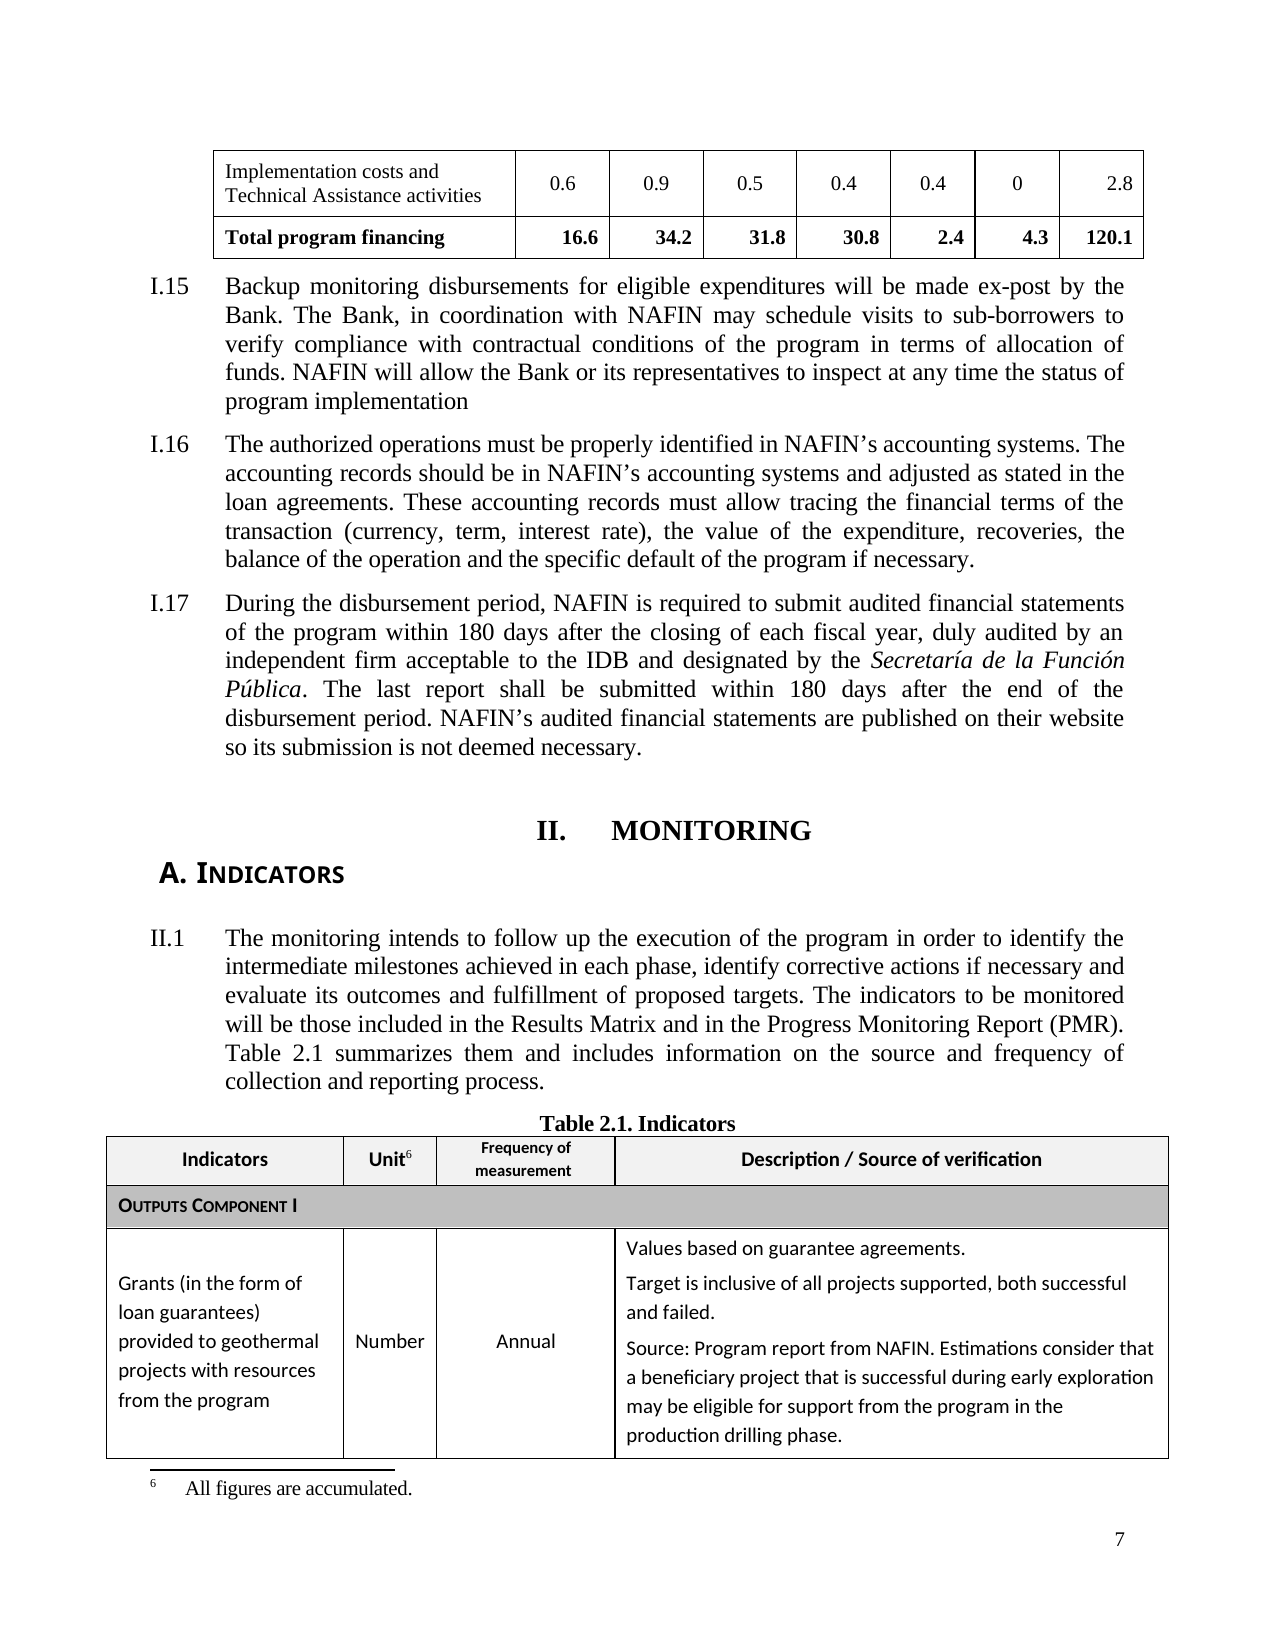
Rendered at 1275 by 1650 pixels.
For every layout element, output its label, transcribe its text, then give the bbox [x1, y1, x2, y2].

table_header Frequency of measurement [437, 1137, 614, 1184]
table_cell Grants (in the form of loan guarantees) provided to geothermal projects with resources from the program [107, 1229, 343, 1458]
text During the disbursement period, NAFIN is required to submit audited financial statements of the program within 180 days after the closing of each fiscal year, duly audited by an independent firm acceptable to the IDB and designated by the Secretaría de la Función Pública. The last report shall be submitted within 180 days after the end of the disbursement period. NAFIN’s audited financial statements are published on their website so its submission is not deemed necessary. [150, 588, 1125, 760]
table_cell 2.8 [1060, 151, 1143, 216]
table_cell 16.6 [516, 217, 609, 258]
text Backup monitoring disbursements for eligible expenditures will be made ex-post by the Bank. The Bank, in coordination with NAFIN may schedule visits to sub-borrowers to verify compliance with contractual conditions of the program in terms of allocation of funds. NAFIN will allow the Bank or its representatives to inspect at any time the status of program implementation [150, 271, 1125, 415]
table_cell 0.9 [610, 151, 703, 216]
text Table 2.1. Indicators [150, 1110, 1125, 1136]
table_cell Values based on guarantee agreements. Target is inclusive of all projects supported, both successful and failed. Source: Program report from NAFIN. Estimations consider that a beneficiary project that is successful during early exploration may be eligible for support from the program in the production drilling phase. [616, 1229, 1168, 1458]
table_cell 0.4 [891, 151, 974, 216]
list MONITORING [223, 813, 1125, 847]
table_header Unit [344, 1137, 436, 1184]
list Indicators [159, 852, 1125, 892]
table_cell Implementation costs and Technical Assistance activities [214, 151, 515, 216]
table_cell 120.1 [1060, 217, 1143, 258]
table_cell [437, 1186, 615, 1227]
table_cell 30.8 [797, 217, 890, 258]
table_cell 31.8 [704, 217, 796, 258]
table_cell 2.4 [891, 217, 974, 258]
table_cell 34.2 [610, 217, 703, 258]
table_header Indicators [107, 1137, 343, 1184]
table_cell Total program financing [214, 217, 515, 258]
table_cell 0 [976, 151, 1059, 216]
table_cell 0.5 [704, 151, 796, 216]
table_cell [343, 1186, 437, 1227]
table_cell 0.6 [516, 151, 609, 216]
table_cell Outputs Component I [107, 1186, 343, 1227]
table_header Description / Source of verification [616, 1137, 1168, 1184]
table_cell Number [344, 1229, 436, 1458]
table_cell 0.4 [797, 151, 890, 216]
table_cell Annual [437, 1229, 614, 1458]
table_cell 4.3 [976, 217, 1059, 258]
text The monitoring intends to follow up the execution of the program in order to identify the intermediate milestones achieved in each phase, identify corrective actions if necessary and evaluate its outcomes and fulfillment of proposed targets. The indicators to be monitored will be those included in the Results Matrix and in the Progress Monitoring Report (PMR). Table 2.1 summarizes them and includes information on the source and frequency of collection and reporting process. [150, 923, 1125, 1095]
table_cell [615, 1186, 1168, 1227]
text The authorized operations must be properly identified in NAFIN’s accounting systems. The accounting records should be in NAFIN’s accounting systems and adjusted as stated in the loan agreements. These accounting records must allow tracing the financial terms of the transaction (currency, term, interest rate), the value of the expenditure, recoveries, the balance of the operation and the specific default of the program if necessary. [150, 429, 1125, 573]
